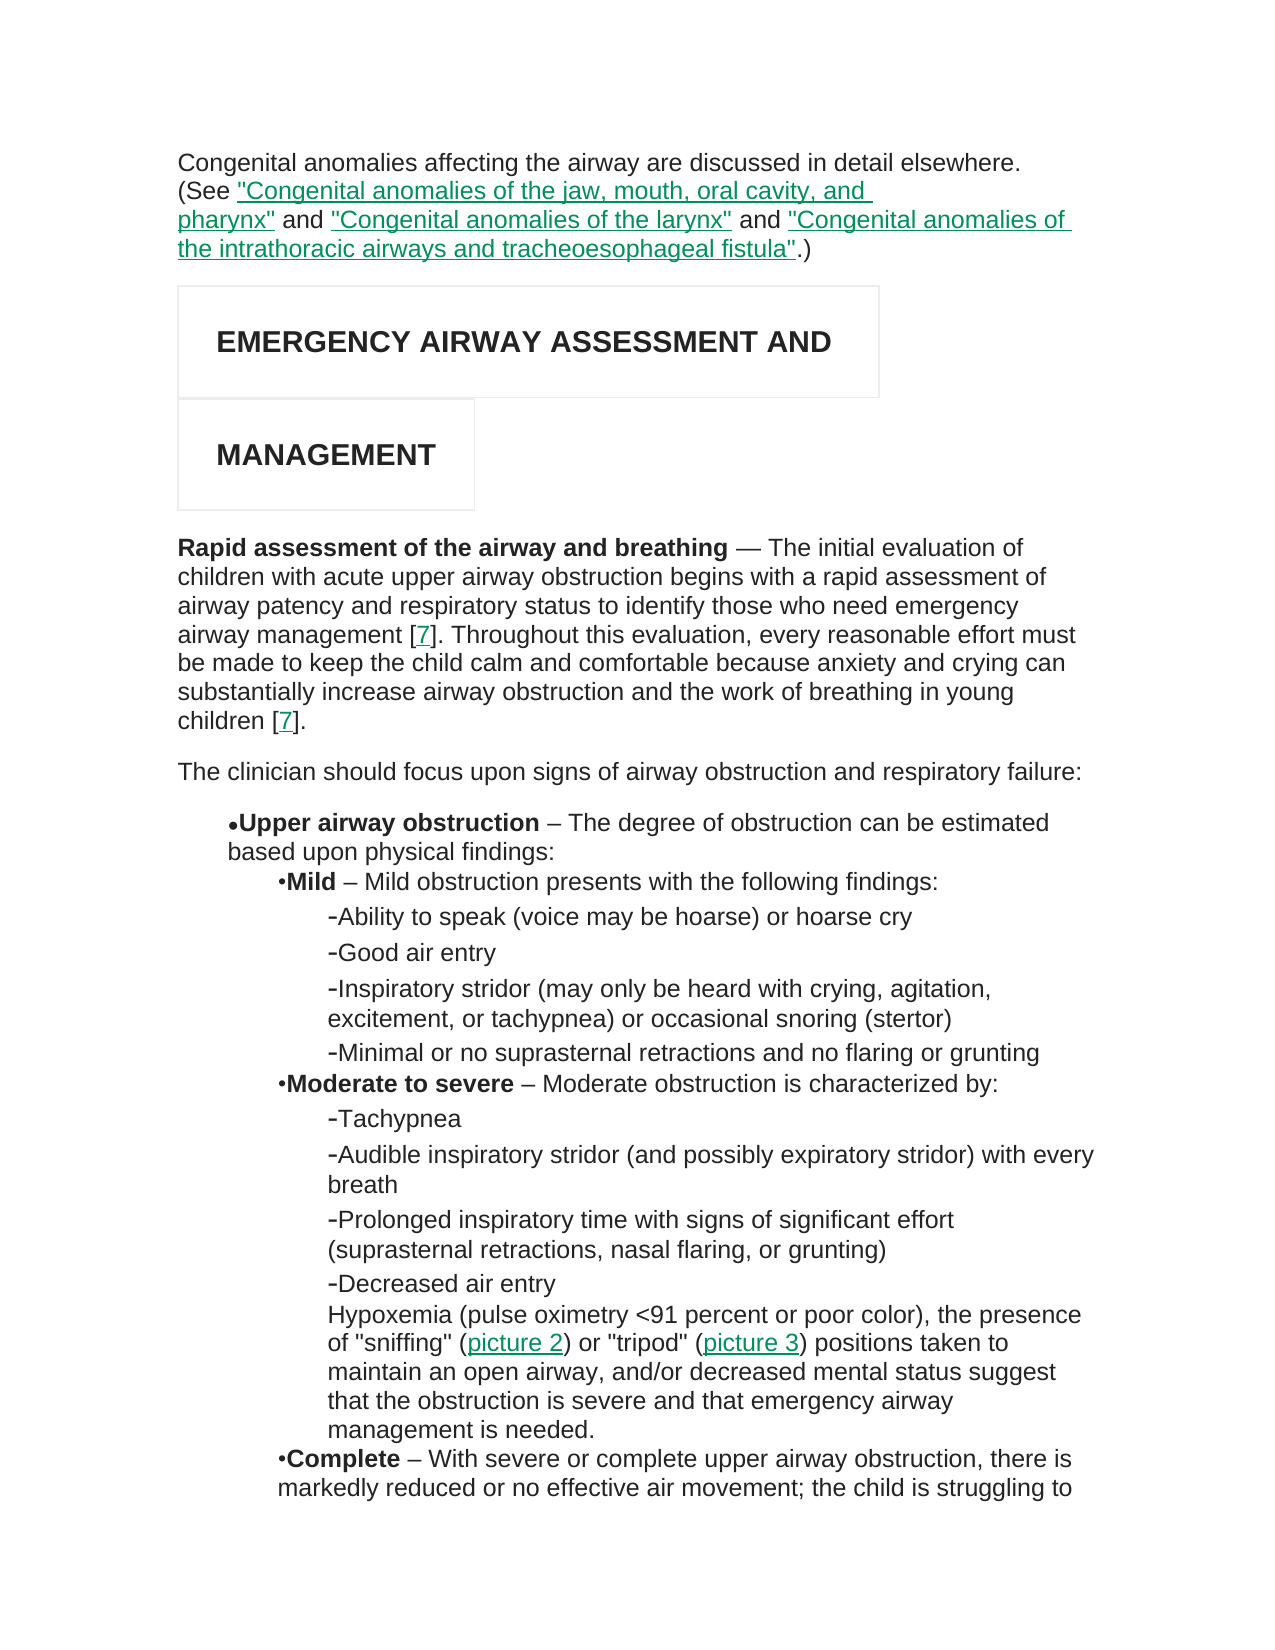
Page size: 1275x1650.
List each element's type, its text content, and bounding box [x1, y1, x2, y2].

text Rapid assessment of the airway and breathing — The initial evaluation of children with acute upper airway obstruction begins with a rapid assessment of airway patency and respiratory status to identify those who need emergency airway management [7]. Throughout this evaluation, every reasonable effort must be made to keep the child calm and comfortable because anxiety and crying can substantially increase airway obstruction and the work of breathing in young children [7]. [177, 533, 1098, 735]
text -Prolonged inspiratory time with signs of significant effort (suprasternal retractions, nasal flaring, or grunting) [327, 1199, 1098, 1264]
text The clinician should focus upon signs of airway obstruction and respiratory failure: [177, 757, 1098, 786]
text EMERGENCY AIRWAY ASSESSMENT AND MANAGEMENT [179, 287, 878, 397]
text -Audible inspiratory stridor (and possibly expiratory stridor) with every breath [327, 1134, 1098, 1199]
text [277, 1443, 1098, 1502]
text EMERGENCY AIRWAY ASSESSMENT AND MANAGEMENT [475, 285, 1098, 511]
text •Mild – Mild obstruction presents with the following findings: [277, 866, 1098, 896]
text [177, 148, 1098, 263]
text ●Upper airway obstruction – The degree of obstruction can be estimated based upon physical findings: [227, 808, 1098, 866]
text -Minimal or no suprasternal retractions and no flaring or grunting [327, 1032, 1098, 1068]
text -Decreased air entry [327, 1264, 1098, 1300]
text Hypoxemia (pulse oximetry <91 percent or poor color), the presence of "sniffing" (picture 2) or "tripod" (picture 3) positions taken to maintain an open airway, and/or decreased mental status suggest that the obstruction is severe and that emergency airway management is needed. [327, 1300, 1098, 1443]
text -Inspiratory stridor (may only be heard with crying, agitation, excitement, or tachypnea) or occasional snoring (stertor) [327, 968, 1098, 1032]
text •Moderate to severe – Moderate obstruction is characterized by: [277, 1068, 1098, 1098]
text -Tachypnea [327, 1098, 1098, 1134]
text -Ability to speak (voice may be hoarse) or hoarse cry [327, 896, 1098, 932]
text -Good air entry [327, 932, 1098, 968]
text EMERGENCY AIRWAY ASSESSMENT AND MANAGEMENT [179, 400, 474, 509]
